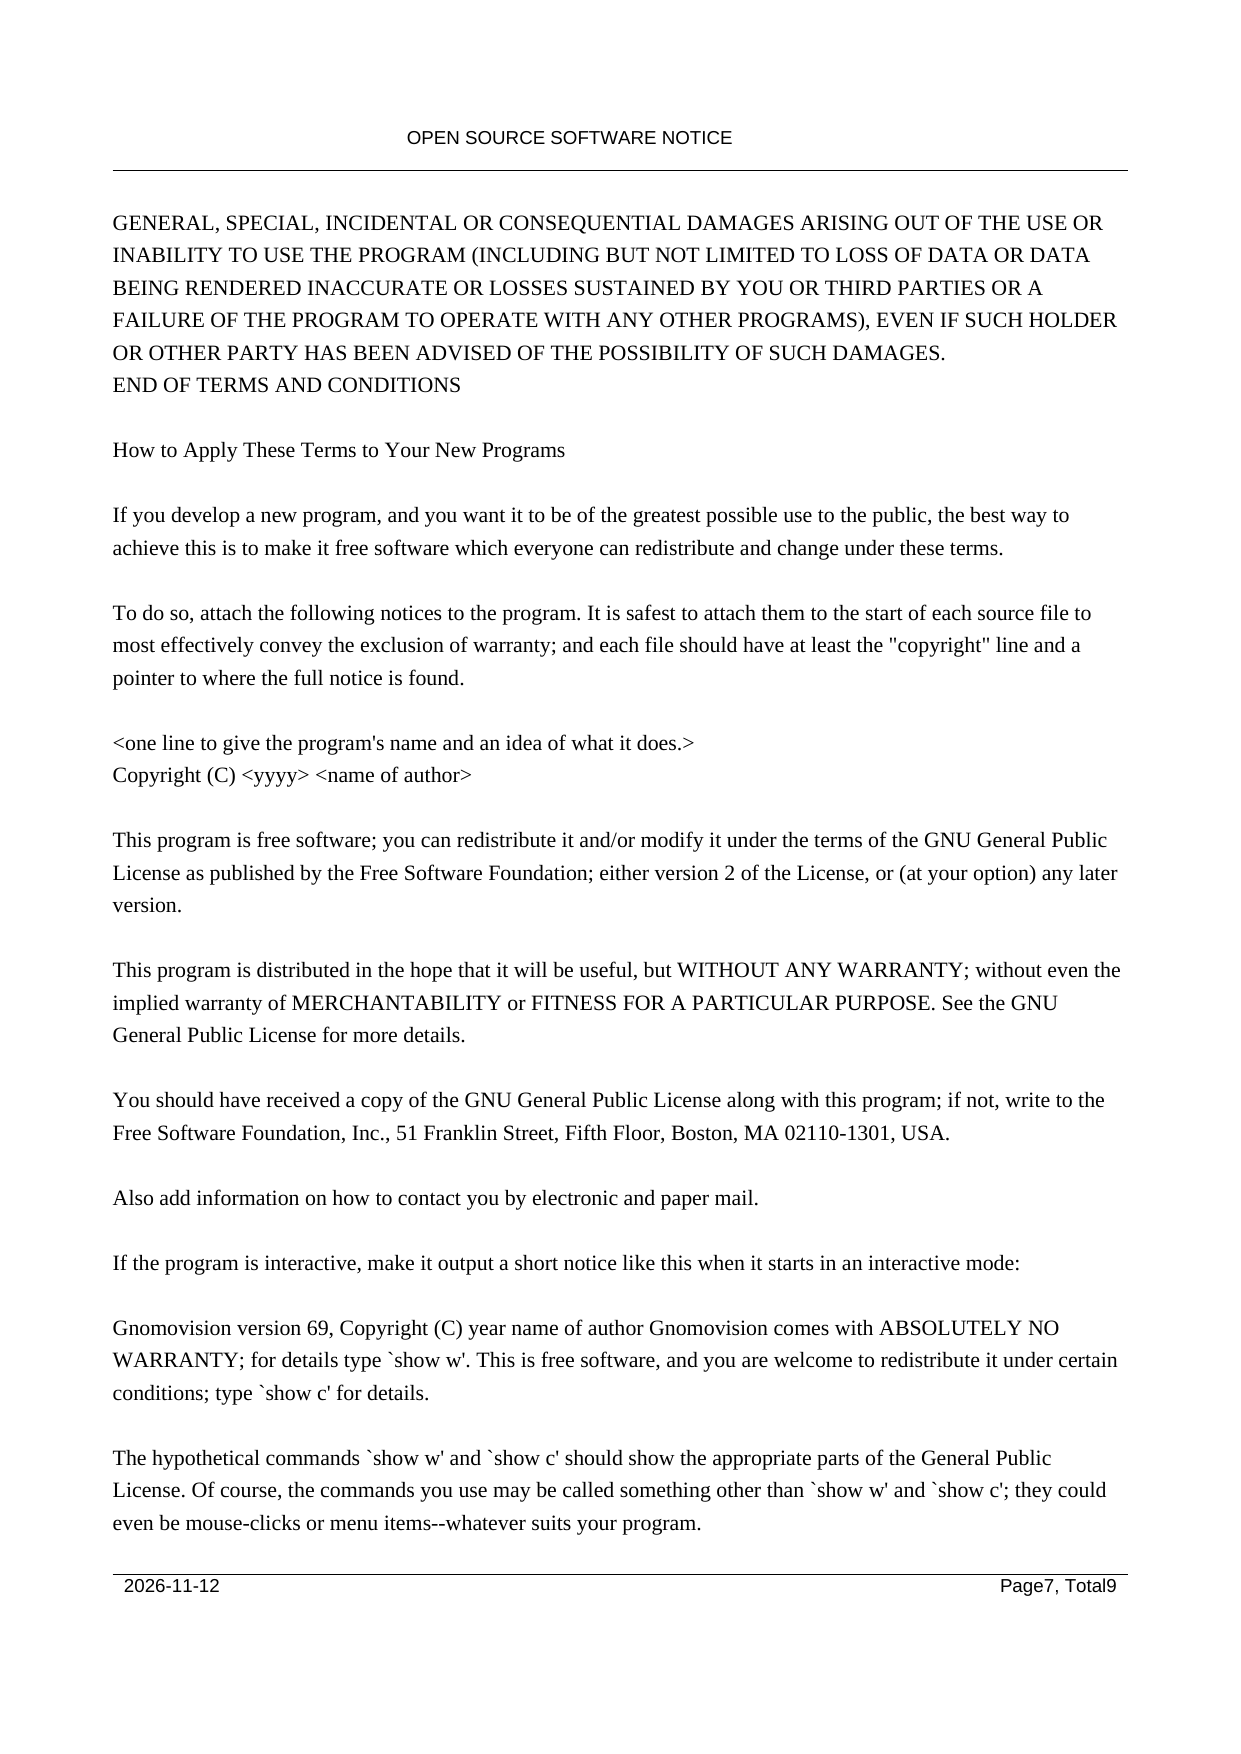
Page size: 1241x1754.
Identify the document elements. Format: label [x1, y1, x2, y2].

text [112, 206, 1128, 1539]
